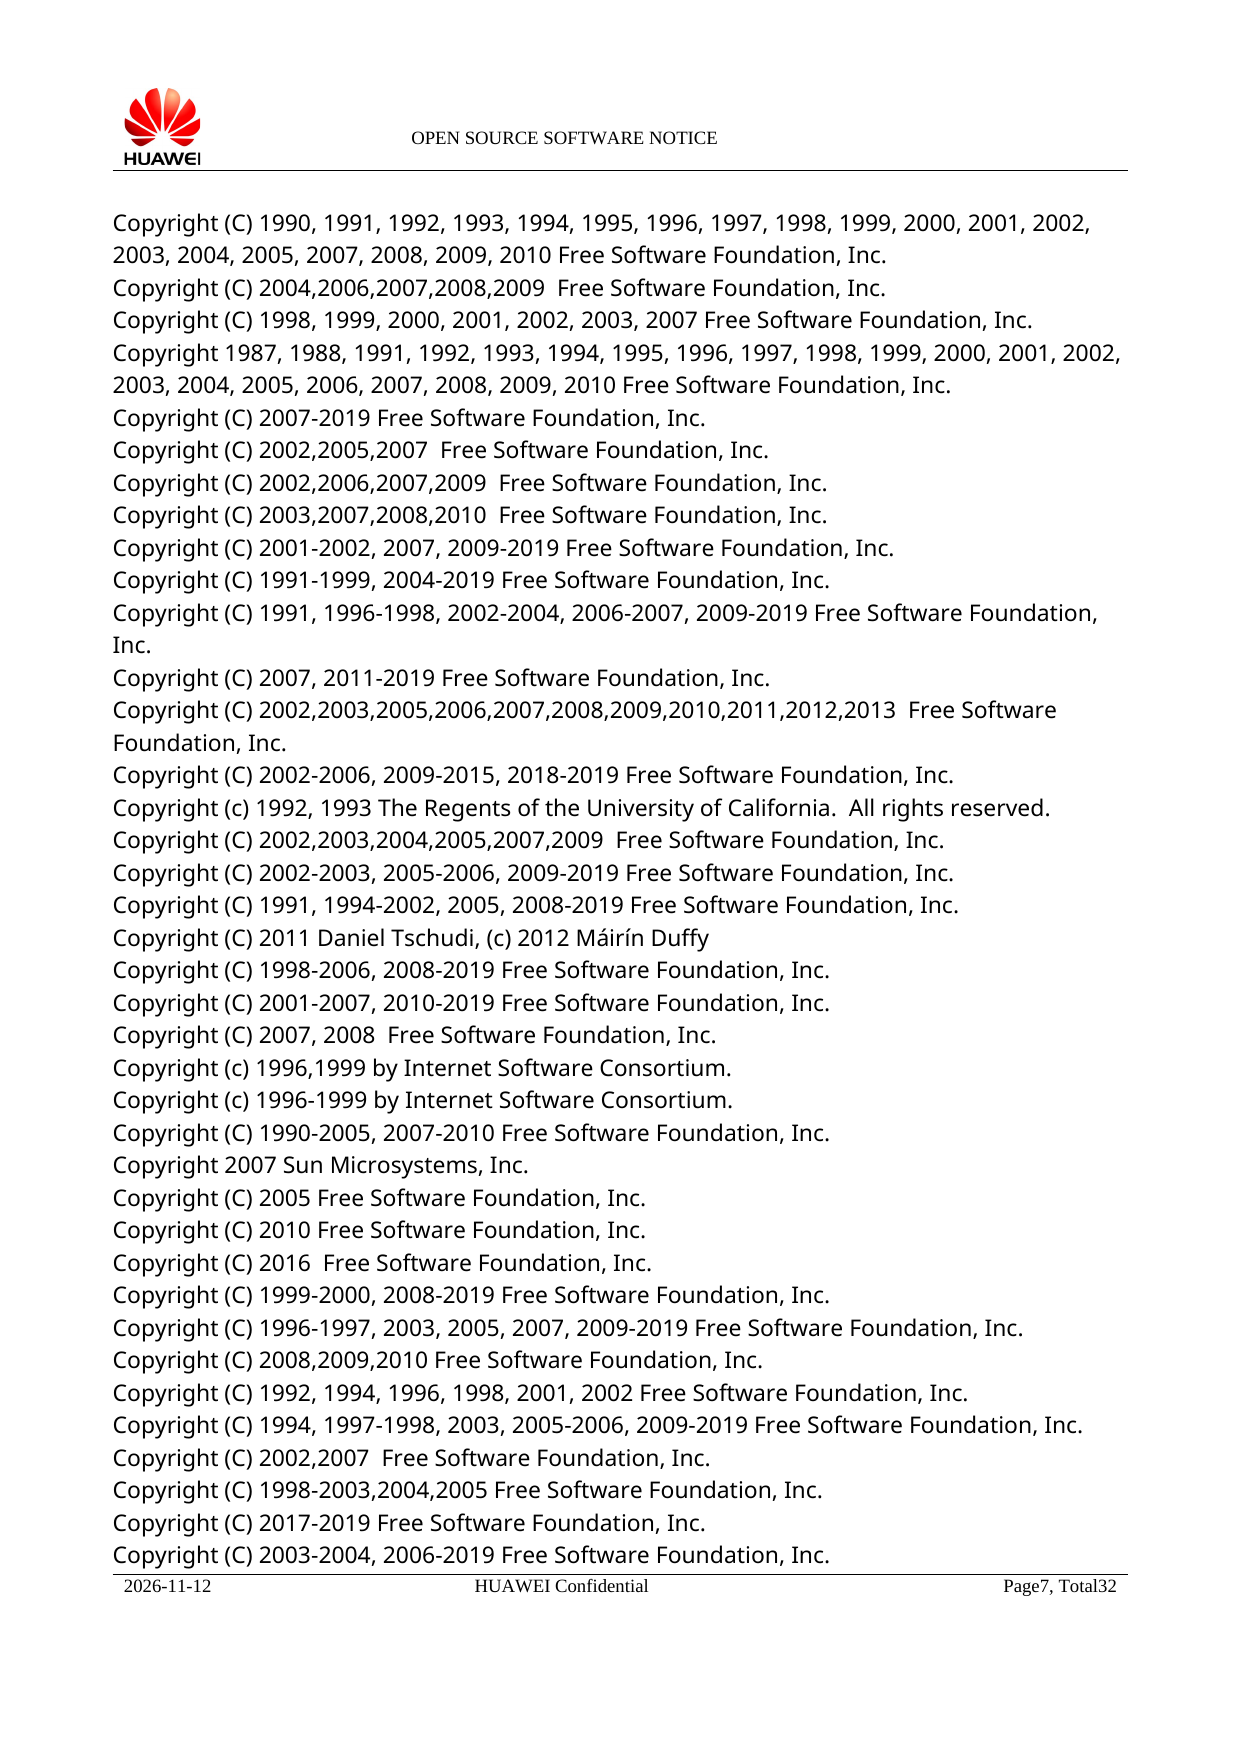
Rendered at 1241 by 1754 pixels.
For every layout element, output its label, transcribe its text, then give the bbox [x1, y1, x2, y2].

picture [124, 88, 201, 165]
